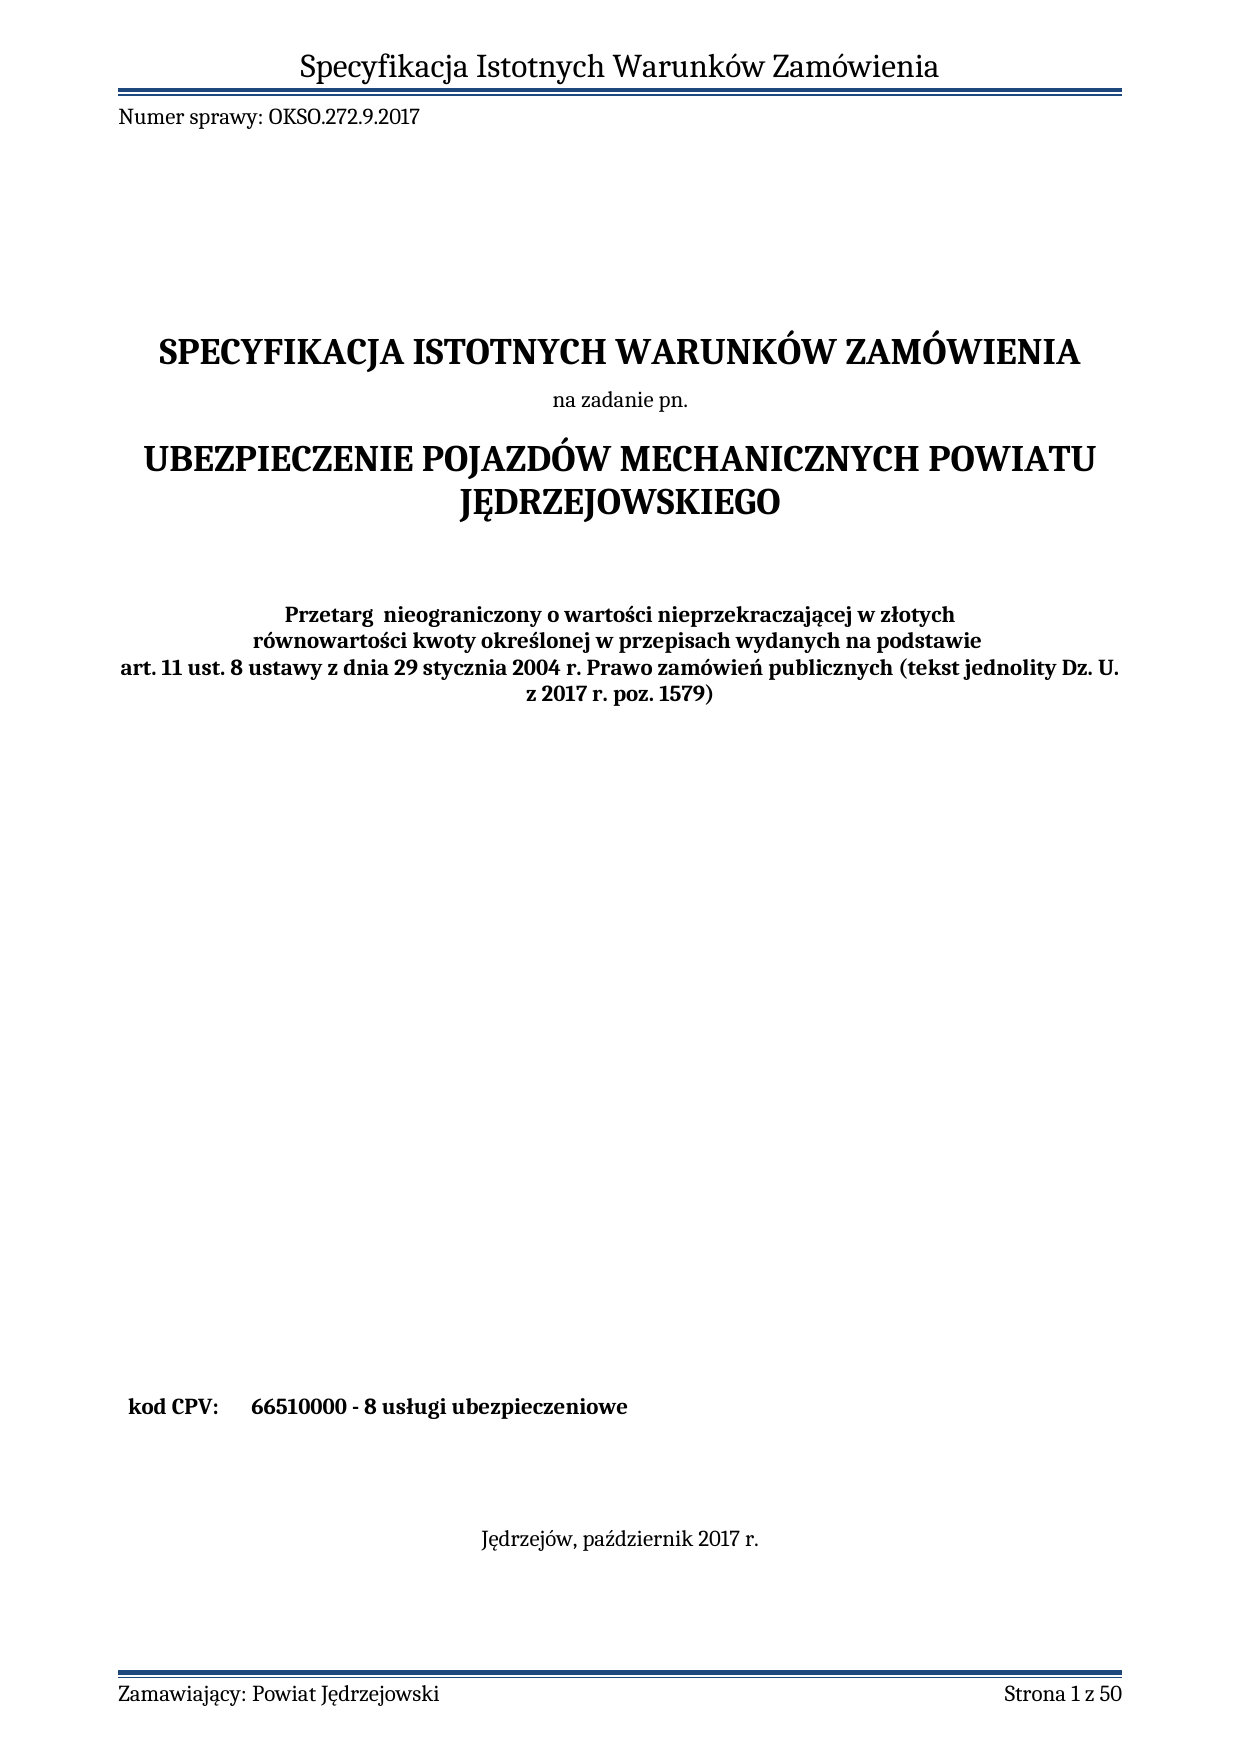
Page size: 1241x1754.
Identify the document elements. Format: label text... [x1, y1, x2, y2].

text Przetarg nieograniczony o wartości nieprzekraczającej w złotych [118, 602, 1122, 628]
table_header kod CPV: [107, 1394, 240, 1421]
text równowartości kwoty określonej w przepisach wydanych na podstawie art. 11 ust. 8 ustawy z dnia 29 stycznia 2004 r. Prawo zamówień publicznych (tekst jednolity Dz. U. z 2017 r. poz. 1579) [118, 628, 1122, 735]
text Numer sprawy: OKSO.272.9.2017 [118, 103, 1122, 130]
text na zadanie pn. [118, 387, 1122, 413]
table_header 66510000 - 8 usługi ubezpieczeniowe [240, 1394, 1141, 1421]
text Jędrzejów, październik 2017 r. [118, 1526, 1122, 1552]
text SPECYFIKACJA ISTOTNYCH WARUNKÓW ZAMÓWIENIA [118, 331, 1122, 374]
text UBEZPIECZENIE POJAZDÓW MECHANICZNYCH POWIATU JĘDRZEJOWSKIEGO [118, 438, 1122, 524]
